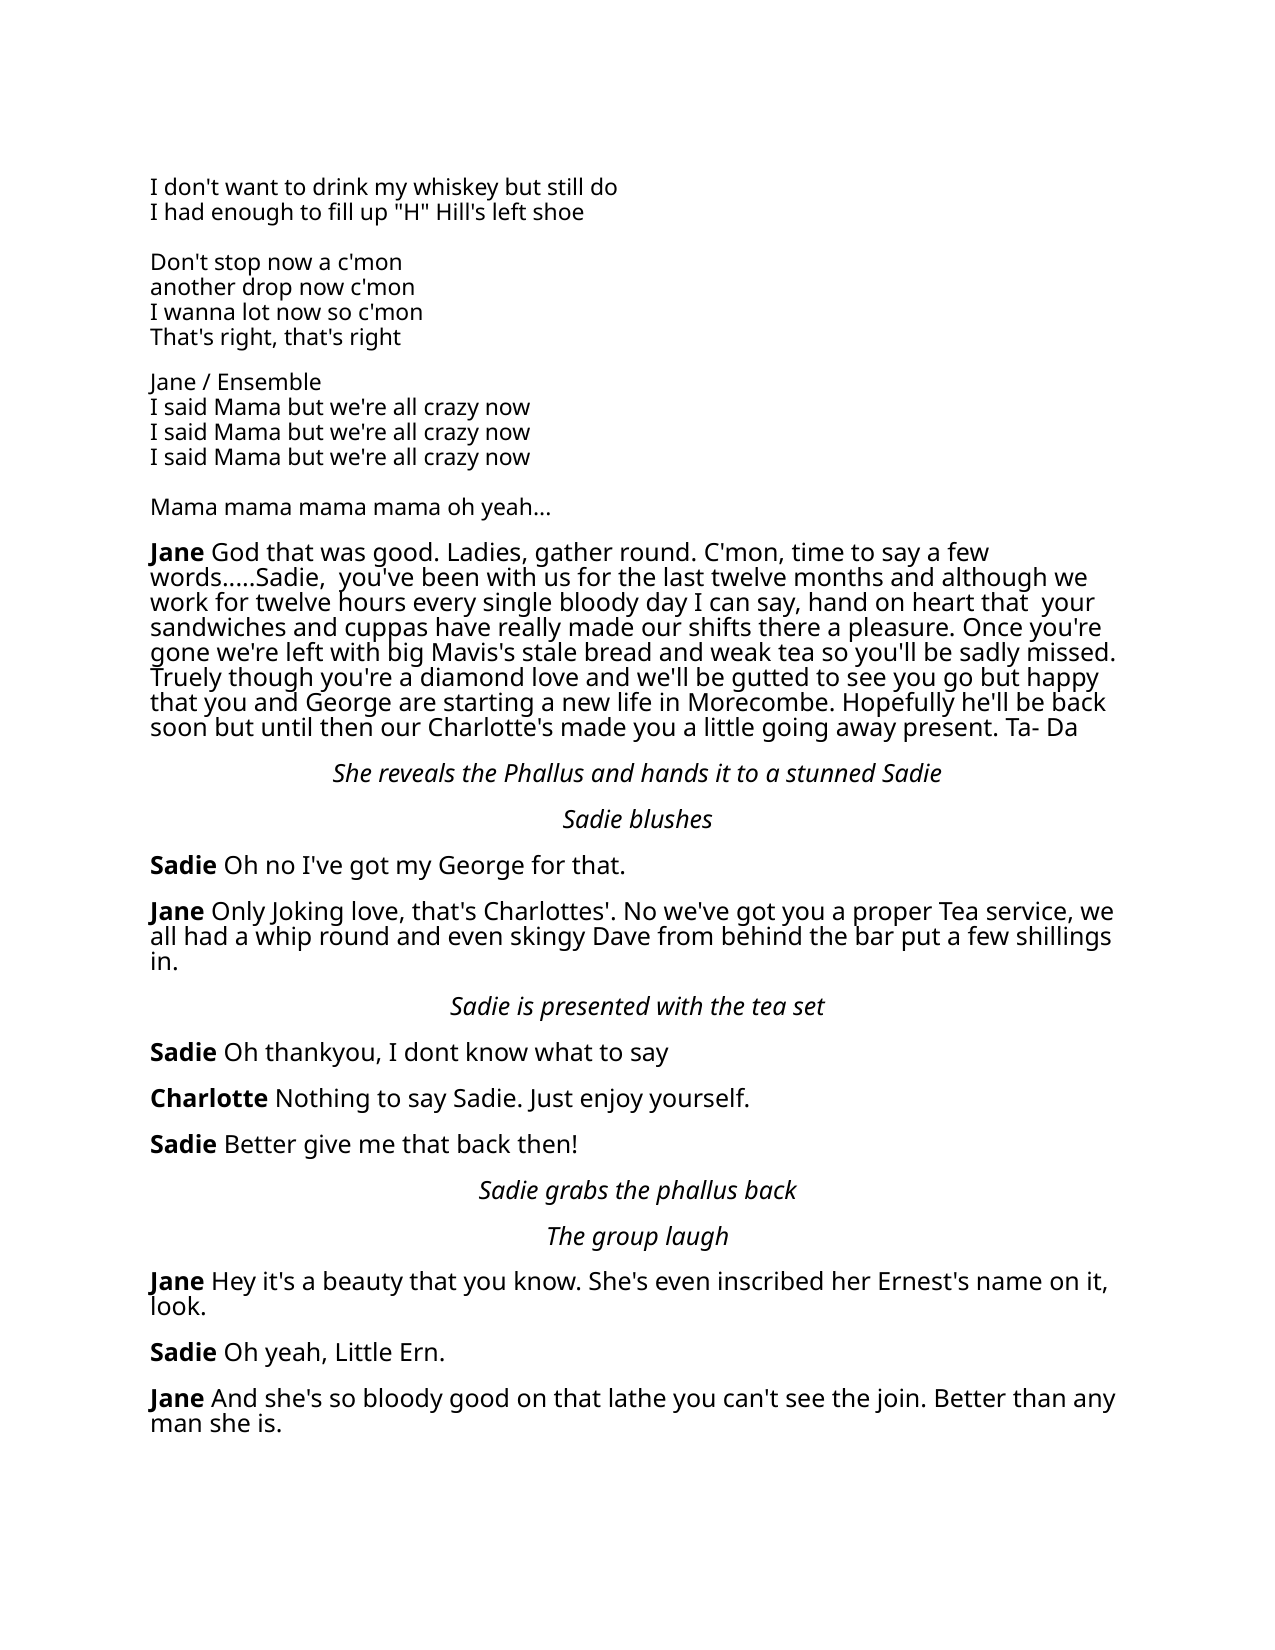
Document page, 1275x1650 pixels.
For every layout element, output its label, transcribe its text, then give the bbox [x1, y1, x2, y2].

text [150, 150, 1125, 350]
text Jane And she's so bloody good on that lathe you can't see the join. Better than any man she is. [150, 1387, 1125, 1437]
text Jane / Ensemble I said Mama but we're all crazy now I said Mama but we're all crazy now I said Mama but we're all crazy now Mama mama mama mama oh yeah... [150, 371, 1125, 521]
text Sadie blushes [150, 808, 1125, 833]
text Sadie Better give me that back then! [150, 1133, 1125, 1158]
text Jane Only Joking love, that's Charlottes'. No we've got you a proper Tea service, we all had a whip round and even skingy Dave from behind the bar put a few shillings in. [150, 900, 1125, 975]
text Jane God that was good. Ladies, gather round. C'mon, time to say a few words.....Sadie, you've been with us for the last twelve months and although we work for twelve hours every single bloody day I can say, hand on heart that your sandwiches and cuppas have really made our shifts there a pleasure. Once you're gone we're left with big Mavis's stale bread and weak tea so you'll be sadly missed. Truely though you're a diamond love and we'll be gutted to see you go but happy that you and George are starting a new life in Morecombe. Hopefully he'll be back soon but until then our Charlotte's made you a little going away present. Ta- Da [150, 542, 1125, 742]
text She reveals the Phallus and hands it to a stunned Sadie [150, 762, 1125, 787]
text Sadie Oh no I've got my George for that. [150, 854, 1125, 879]
text Charlotte Nothing to say Sadie. Just enjoy yourself. [150, 1087, 1125, 1112]
text Sadie is presented with the tea set [150, 996, 1125, 1021]
text Jane Hey it's a beauty that you know. She's even inscribed her Ernest's name on it, look. [150, 1271, 1125, 1321]
text The group laugh [150, 1225, 1125, 1250]
text Sadie grabs the phallus back [150, 1179, 1125, 1204]
text Sadie Oh thankyou, I dont know what to say [150, 1042, 1125, 1067]
text Sadie Oh yeah, Little Ern. [150, 1342, 1125, 1367]
